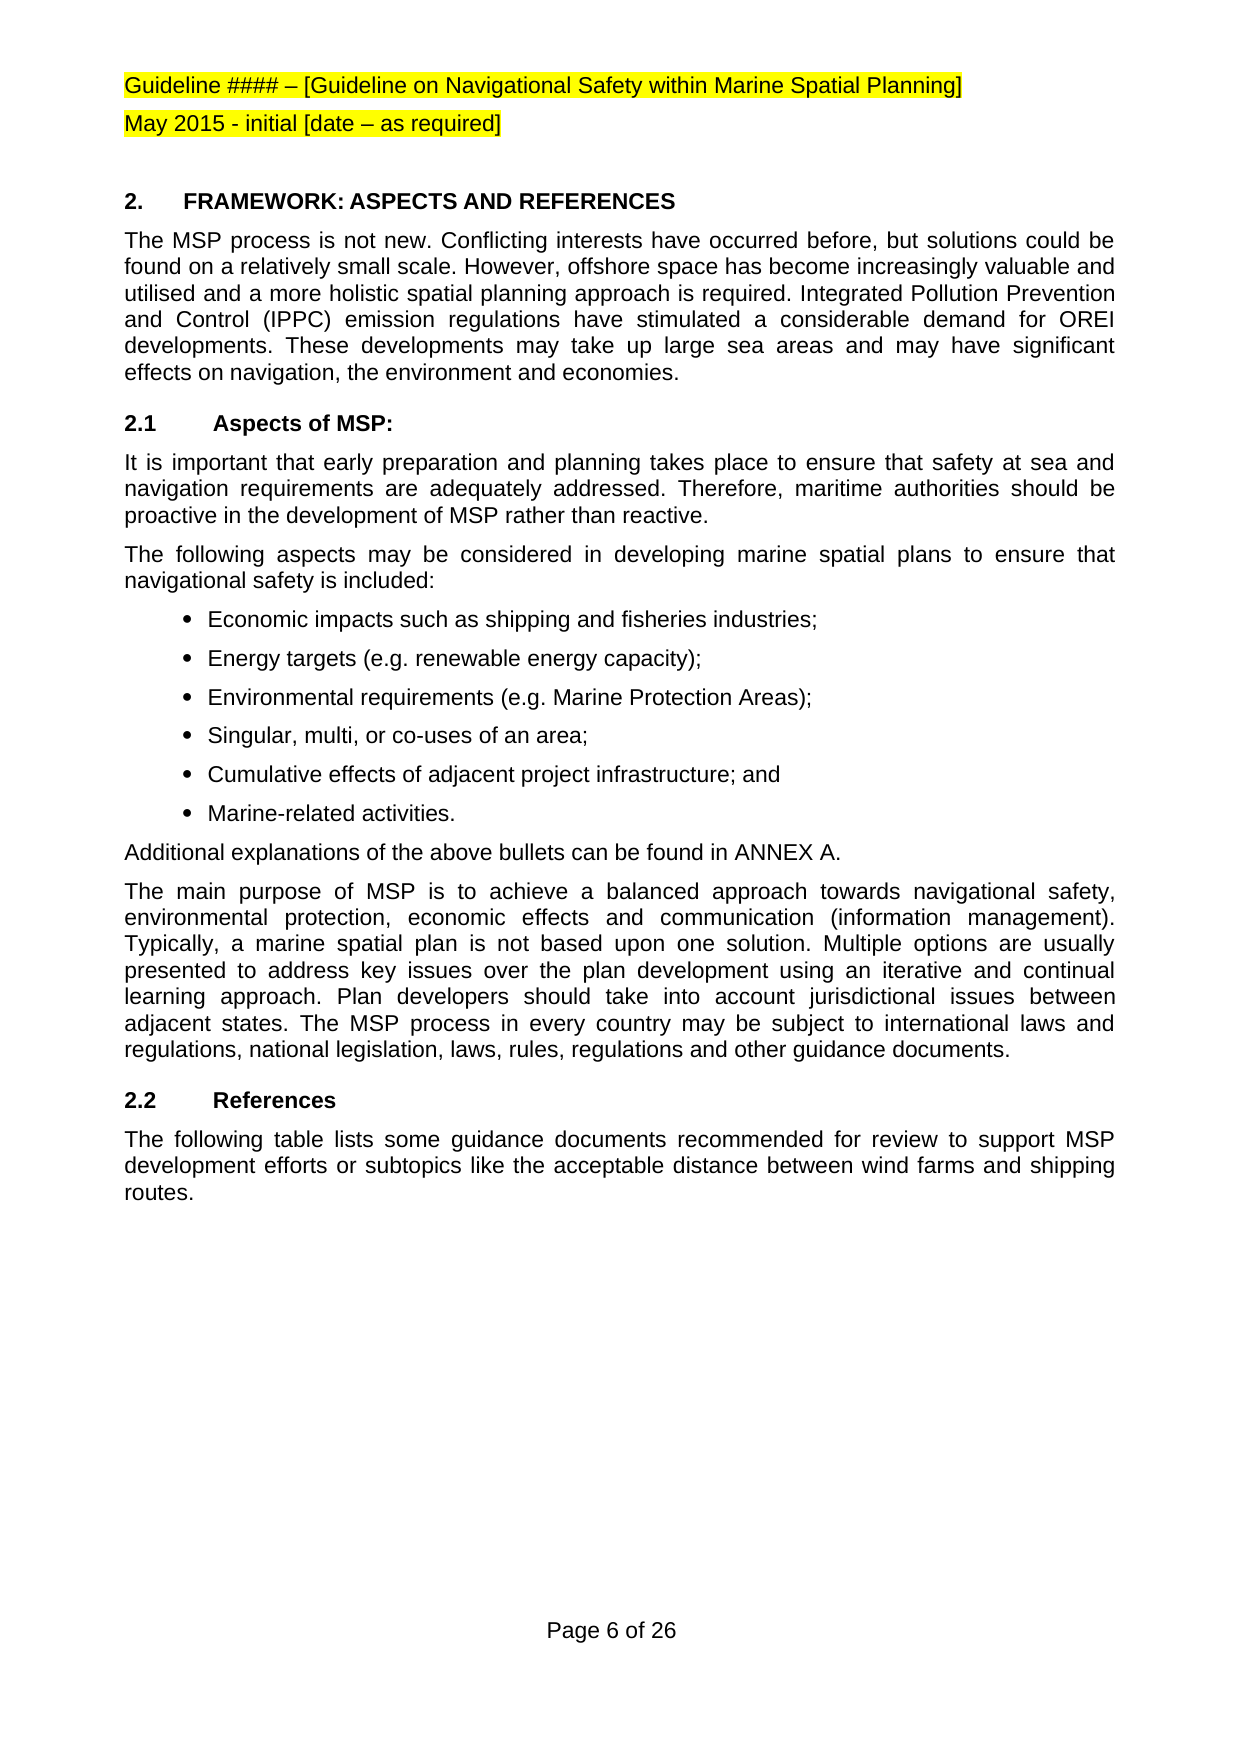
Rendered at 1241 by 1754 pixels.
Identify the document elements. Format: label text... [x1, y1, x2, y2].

text Singular, multi, or co-uses of an area; [183, 722, 1116, 749]
text The following table lists some guidance documents recommended for review to support MSP development efforts or subtopics like the acceptable distance between wind farms and shipping routes. [124, 1126, 1116, 1205]
text The MSP process is not new. Conflicting interests have occurred before, but solutions could be found on a relatively small scale. However, offshore space has become increasingly valuable and utilised and a more holistic spatial planning approach is required. Integrated Pollution Prevention and Control (IPPC) emission regulations have stimulated a considerable demand for OREI developments. These developments may take up large sea areas and may have significant effects on navigation, the environment and economies. [124, 227, 1116, 385]
text Cumulative effects of adjacent project infrastructure; and [183, 761, 1116, 787]
text The following aspects may be considered in developing marine spatial plans to ensure that navigational safety is included: [124, 541, 1116, 593]
subtitle References [124, 1087, 1116, 1113]
text Economic impacts such as shipping and fisheries industries; [183, 606, 1116, 632]
text Additional explanations of the above bullets can be found in ANNEX A. [124, 839, 1116, 865]
text The main purpose of MSP is to achieve a balanced approach towards navigational safety, environmental protection, economic effects and communication (information management). Typically, a marine spatial plan is not based upon one solution. Multiple options are usually presented to address key issues over the plan development using an iterative and continual learning approach. Plan developers should take into account jurisdictional issues between adjacent states. The MSP process in every country may be subject to international laws and regulations, national legislation, laws, rules, regulations and other guidance documents. [124, 878, 1116, 1062]
text It is important that early preparation and planning takes place to ensure that safety at sea and navigation requirements are adequately addressed. Therefore, maritime authorities should be proactive in the development of MSP rather than reactive. [124, 449, 1116, 528]
text Environmental requirements (e.g. Marine Protection Areas); [183, 683, 1116, 710]
subtitle Aspects of MSP: [124, 410, 1116, 436]
subtitle FRAMEWORK: ASPECTS AND REFERENCES [124, 188, 1116, 214]
text Energy targets (e.g. renewable energy capacity); [183, 644, 1116, 671]
text Marine-related activities. [183, 800, 1116, 826]
